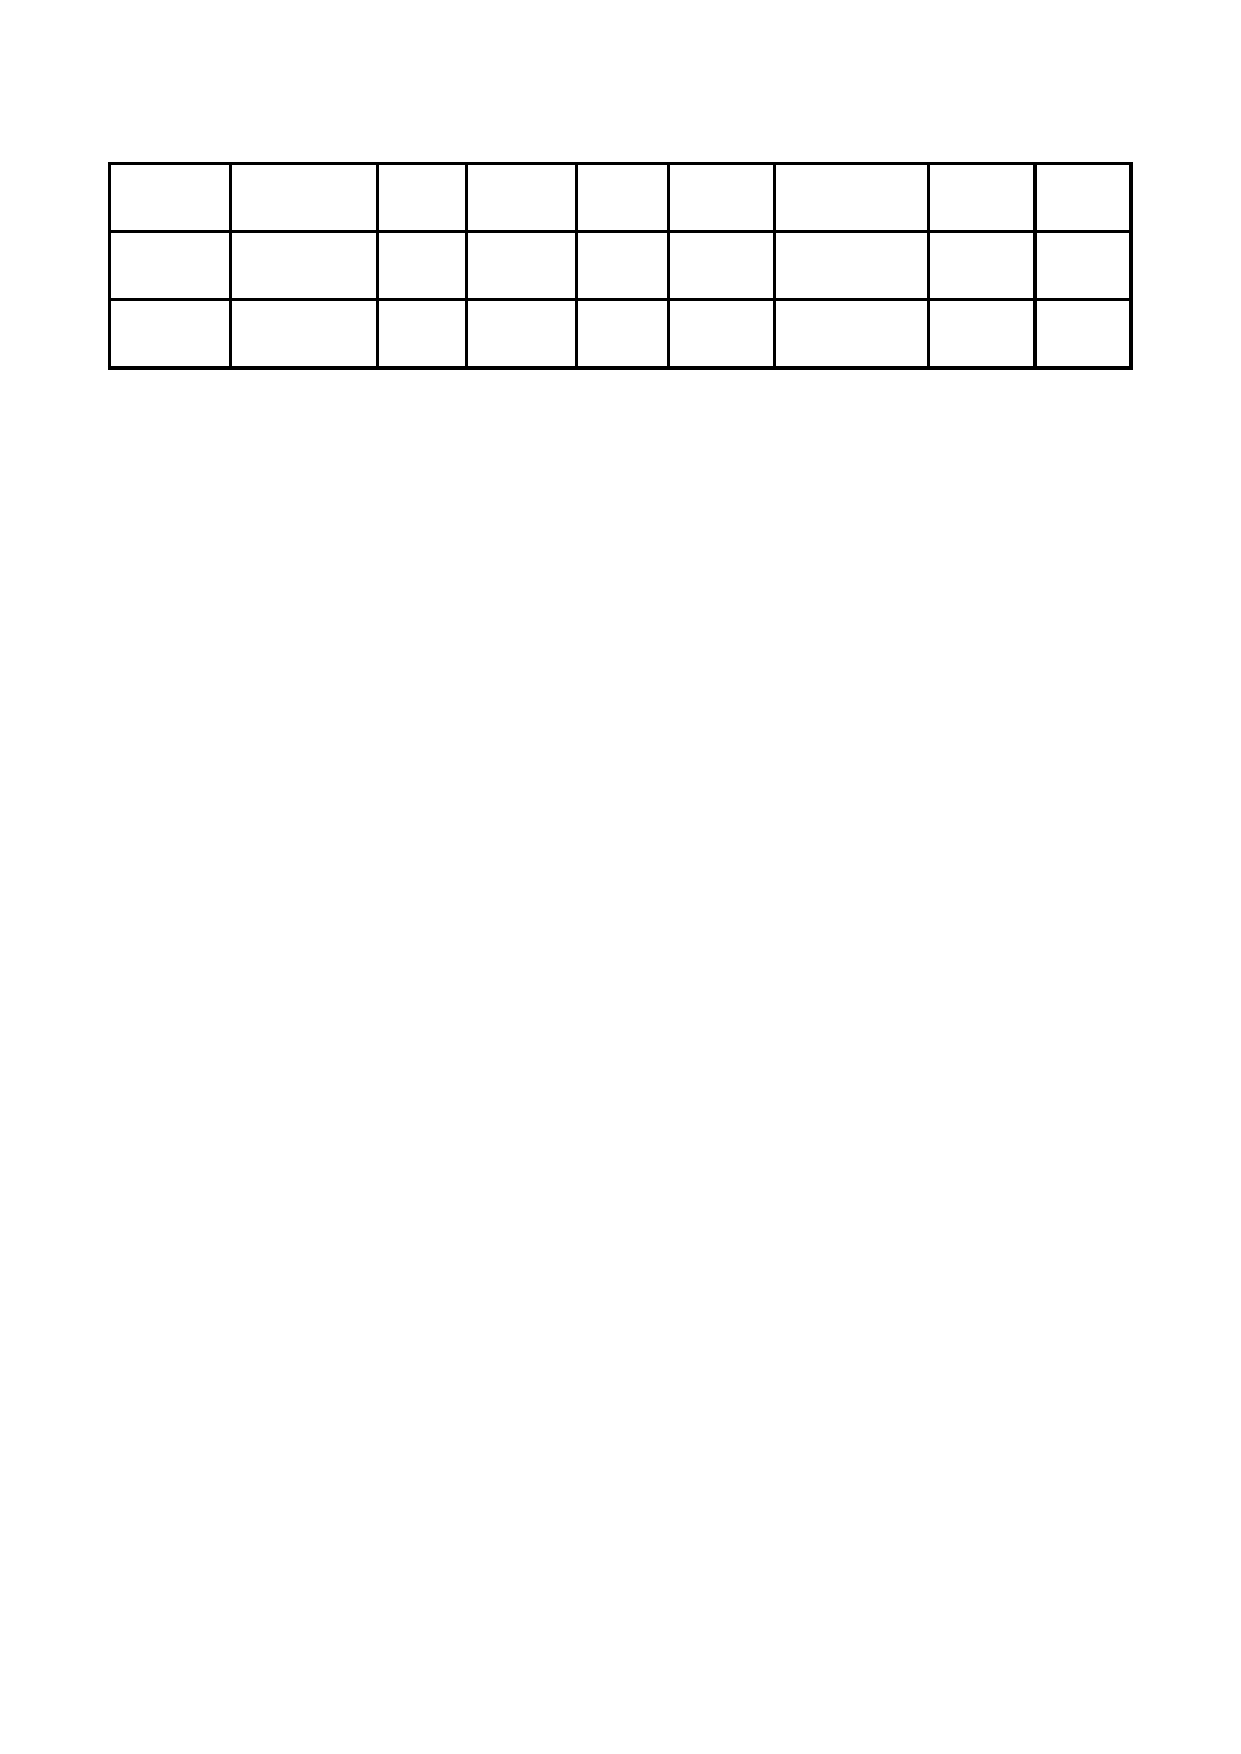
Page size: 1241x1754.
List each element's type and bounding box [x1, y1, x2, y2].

table_cell [468, 233, 575, 298]
table_cell [776, 233, 927, 298]
table_cell [111, 165, 229, 230]
table_cell [578, 301, 667, 366]
table_cell [776, 301, 927, 366]
table_cell [1037, 233, 1129, 298]
table_cell [468, 165, 575, 230]
table_cell [930, 233, 1033, 298]
table_cell [930, 165, 1033, 230]
table_cell [1037, 165, 1129, 230]
table_cell [379, 165, 465, 230]
table_cell [232, 165, 376, 230]
table_cell [930, 301, 1033, 366]
table_cell [578, 233, 667, 298]
table_cell [111, 233, 229, 298]
table_cell [670, 233, 773, 298]
table_cell [468, 301, 575, 366]
table_cell [670, 301, 773, 366]
table_cell [232, 233, 376, 298]
table_cell [379, 233, 465, 298]
table_cell [1037, 301, 1129, 366]
table_cell [111, 301, 229, 366]
table_cell [670, 165, 773, 230]
table_cell [379, 301, 465, 366]
table_cell [232, 301, 376, 366]
table_cell [776, 165, 927, 230]
table_cell [578, 165, 667, 230]
